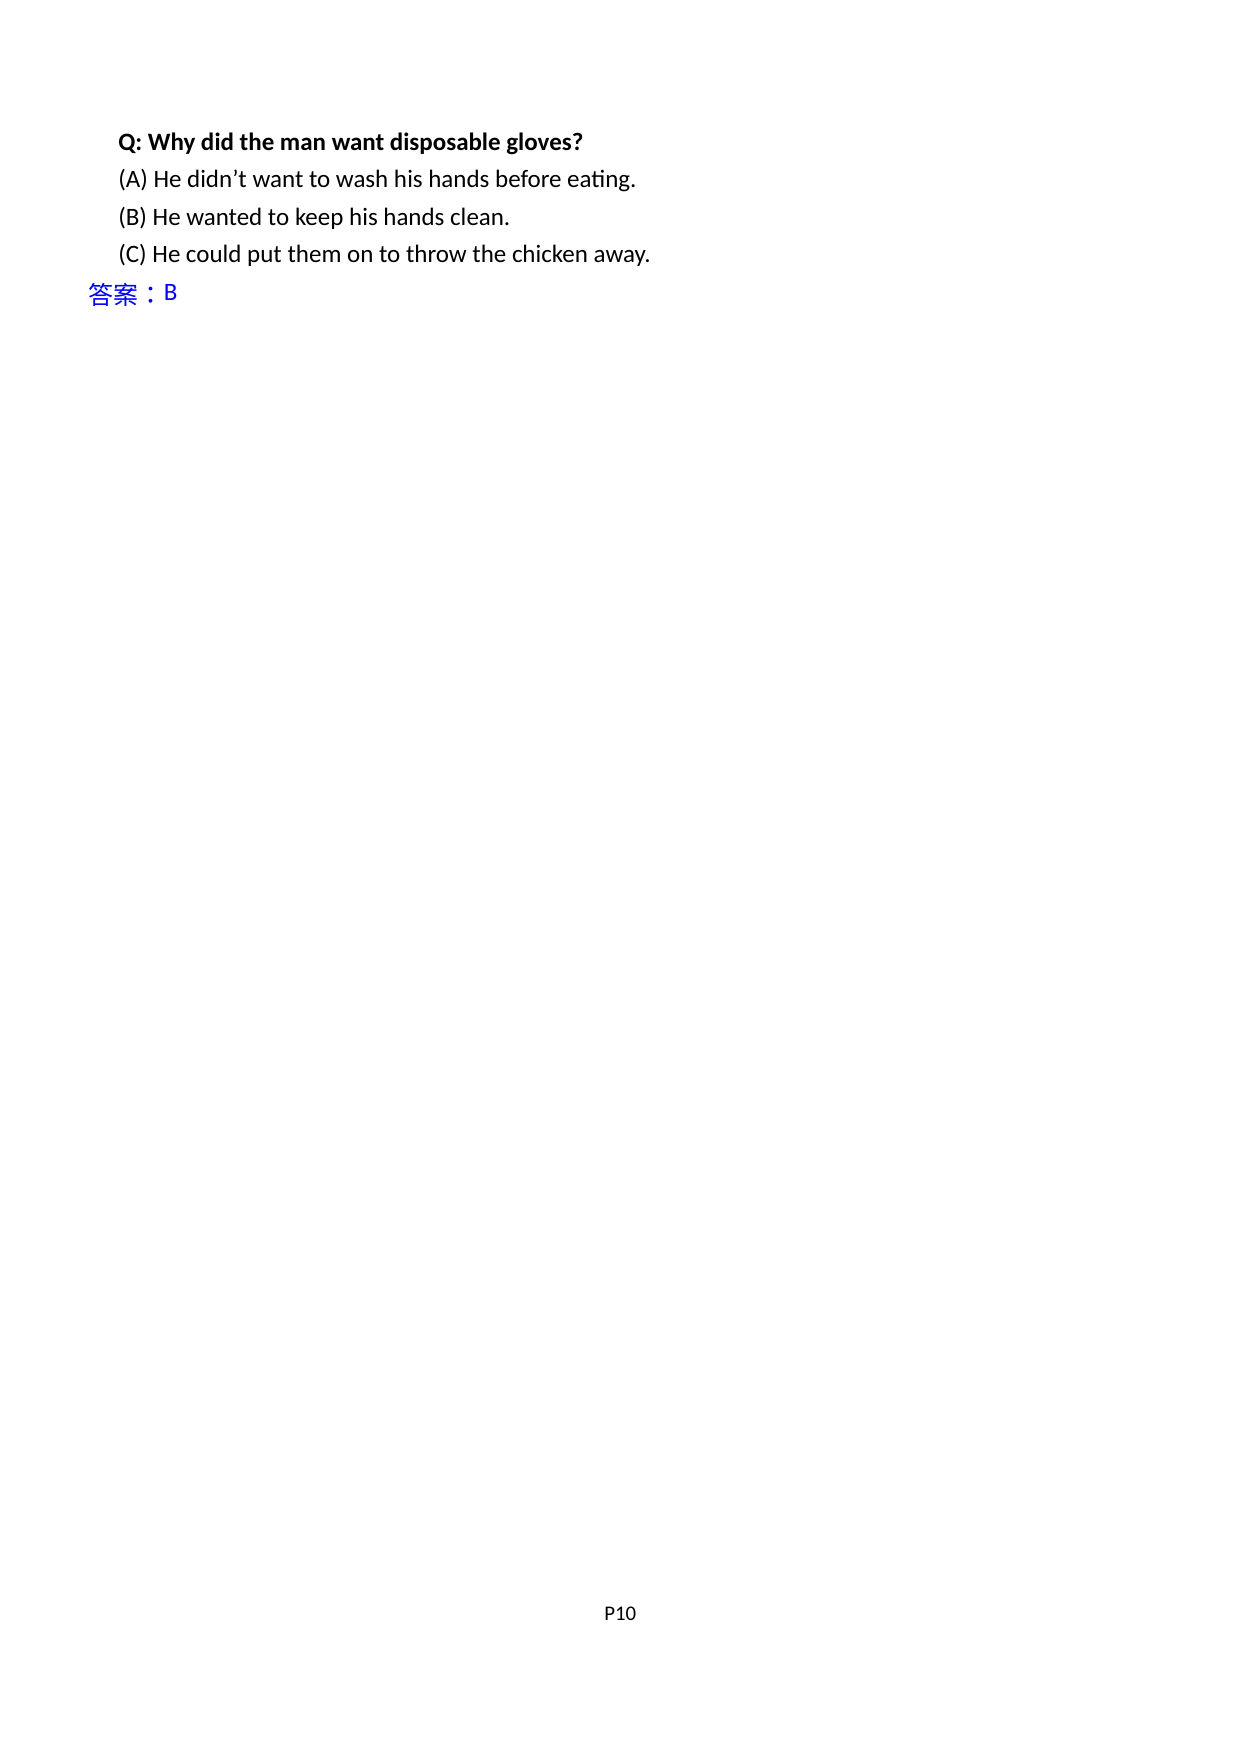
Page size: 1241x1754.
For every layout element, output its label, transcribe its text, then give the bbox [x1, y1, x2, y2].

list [118, 126, 1152, 276]
text 答案：B [89, 276, 1152, 313]
